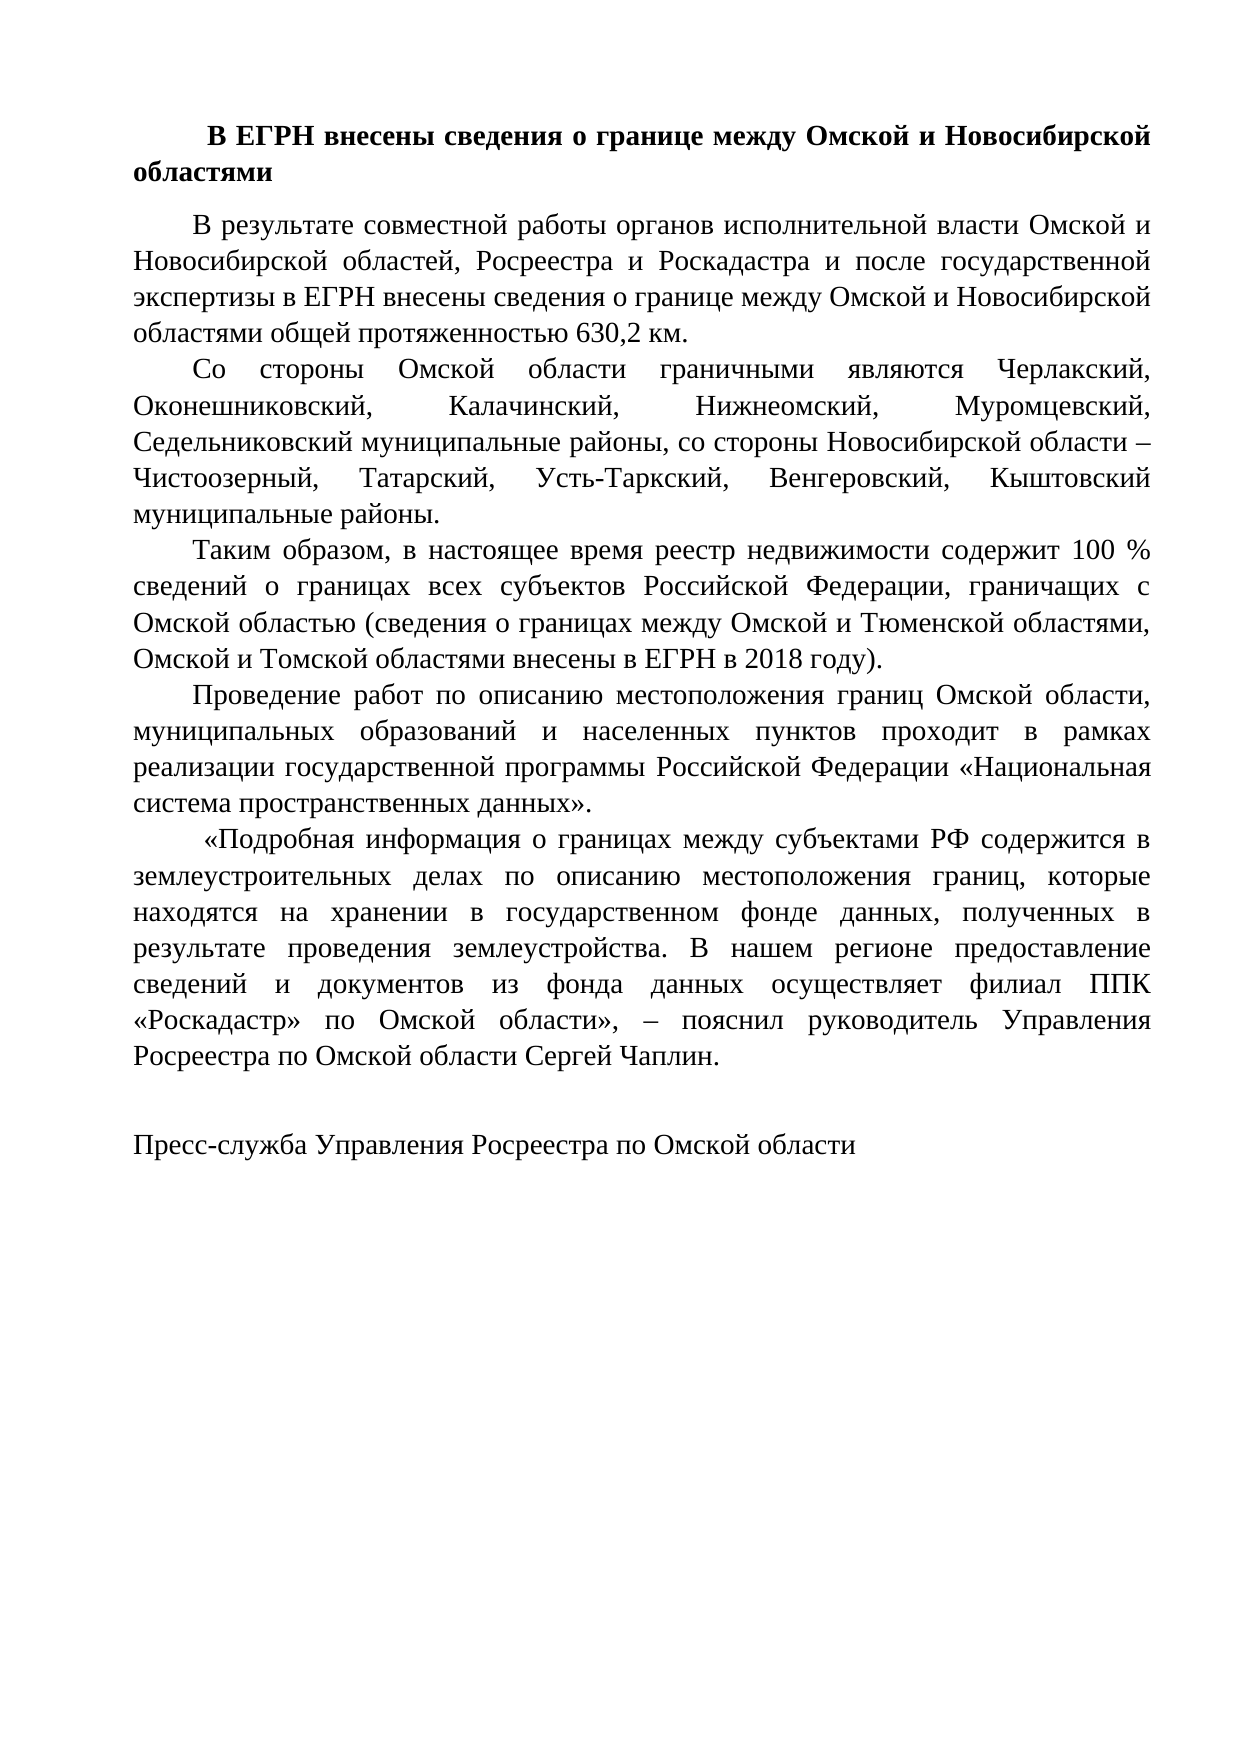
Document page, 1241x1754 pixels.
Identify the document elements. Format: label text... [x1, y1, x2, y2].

text Проведение работ по описанию местоположения границ Омской области, муниципальных образований и населенных пунктов проходит в рамках реализации государственной программы Российской Федерации «Национальная система пространственных данных». [133, 677, 1152, 819]
text Со стороны Омской области граничными являются Черлакский, Оконешниковский, Калачинский, Нижнеомский, Муромцевский, Седельниковский муниципальные районы, со стороны Новосибирской области – Чистоозерный, Татарский, Усть-Таркский, Венгеровский, Кыштовский муниципальные районы. [133, 352, 1152, 530]
text Пресс-служба Управления Росреестра по Омской области [133, 1127, 1152, 1161]
text Таким образом, в настоящее время реестр недвижимости содержит 100 % сведений о границах всех субъектов Российской Федерации, граничащих с Омской областью (сведения о границах между Омской и Тюменской областями, Омской и Томской областями внесены в ЕГРН в 2018 году). [133, 532, 1152, 674]
text В ЕГРН внесены сведения о границе между Омской и Новосибирской областями [133, 118, 1152, 188]
text «Подробная информация о границах между субъектами РФ содержится в землеустроительных делах по описанию местоположения границ, которые находятся на хранении в государственном фонде данных, полученных в результате проведения землеустройства. В нашем регионе предоставление сведений и документов из фонда данных осуществляет филиал ППК «Роскадастр» по Омской области», – пояснил руководитель Управления Росреестра по Омской области Сергей Чаплин. [133, 822, 1152, 1072]
text В результате совместной работы органов исполнительной власти Омской и Новосибирской областей, Росреестра и Роскадастра и после государственной экспертизы в ЕГРН внесены сведения о границе между Омской и Новосибирской областями общей протяженностью 630,2 км. [133, 207, 1152, 349]
